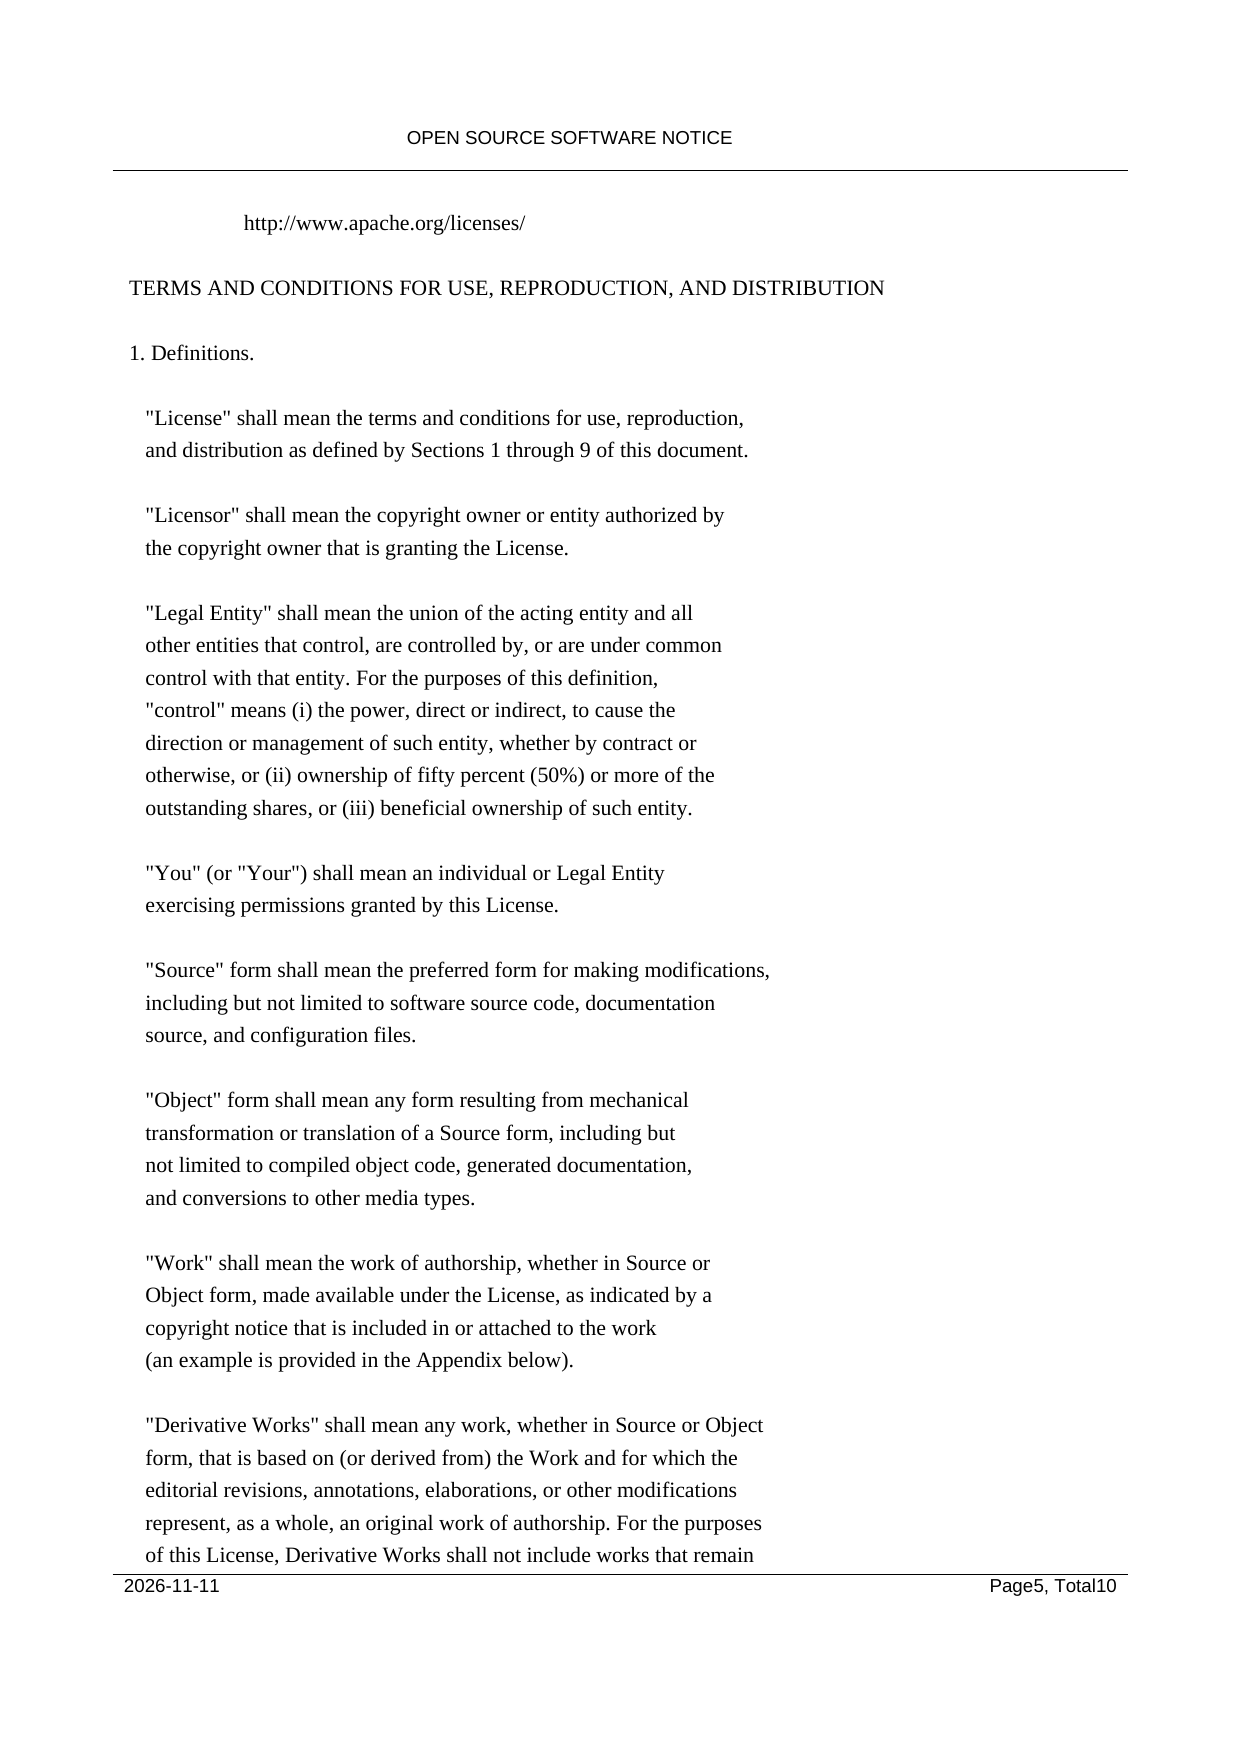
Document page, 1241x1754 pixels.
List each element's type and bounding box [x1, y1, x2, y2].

text [112, 206, 1128, 1571]
